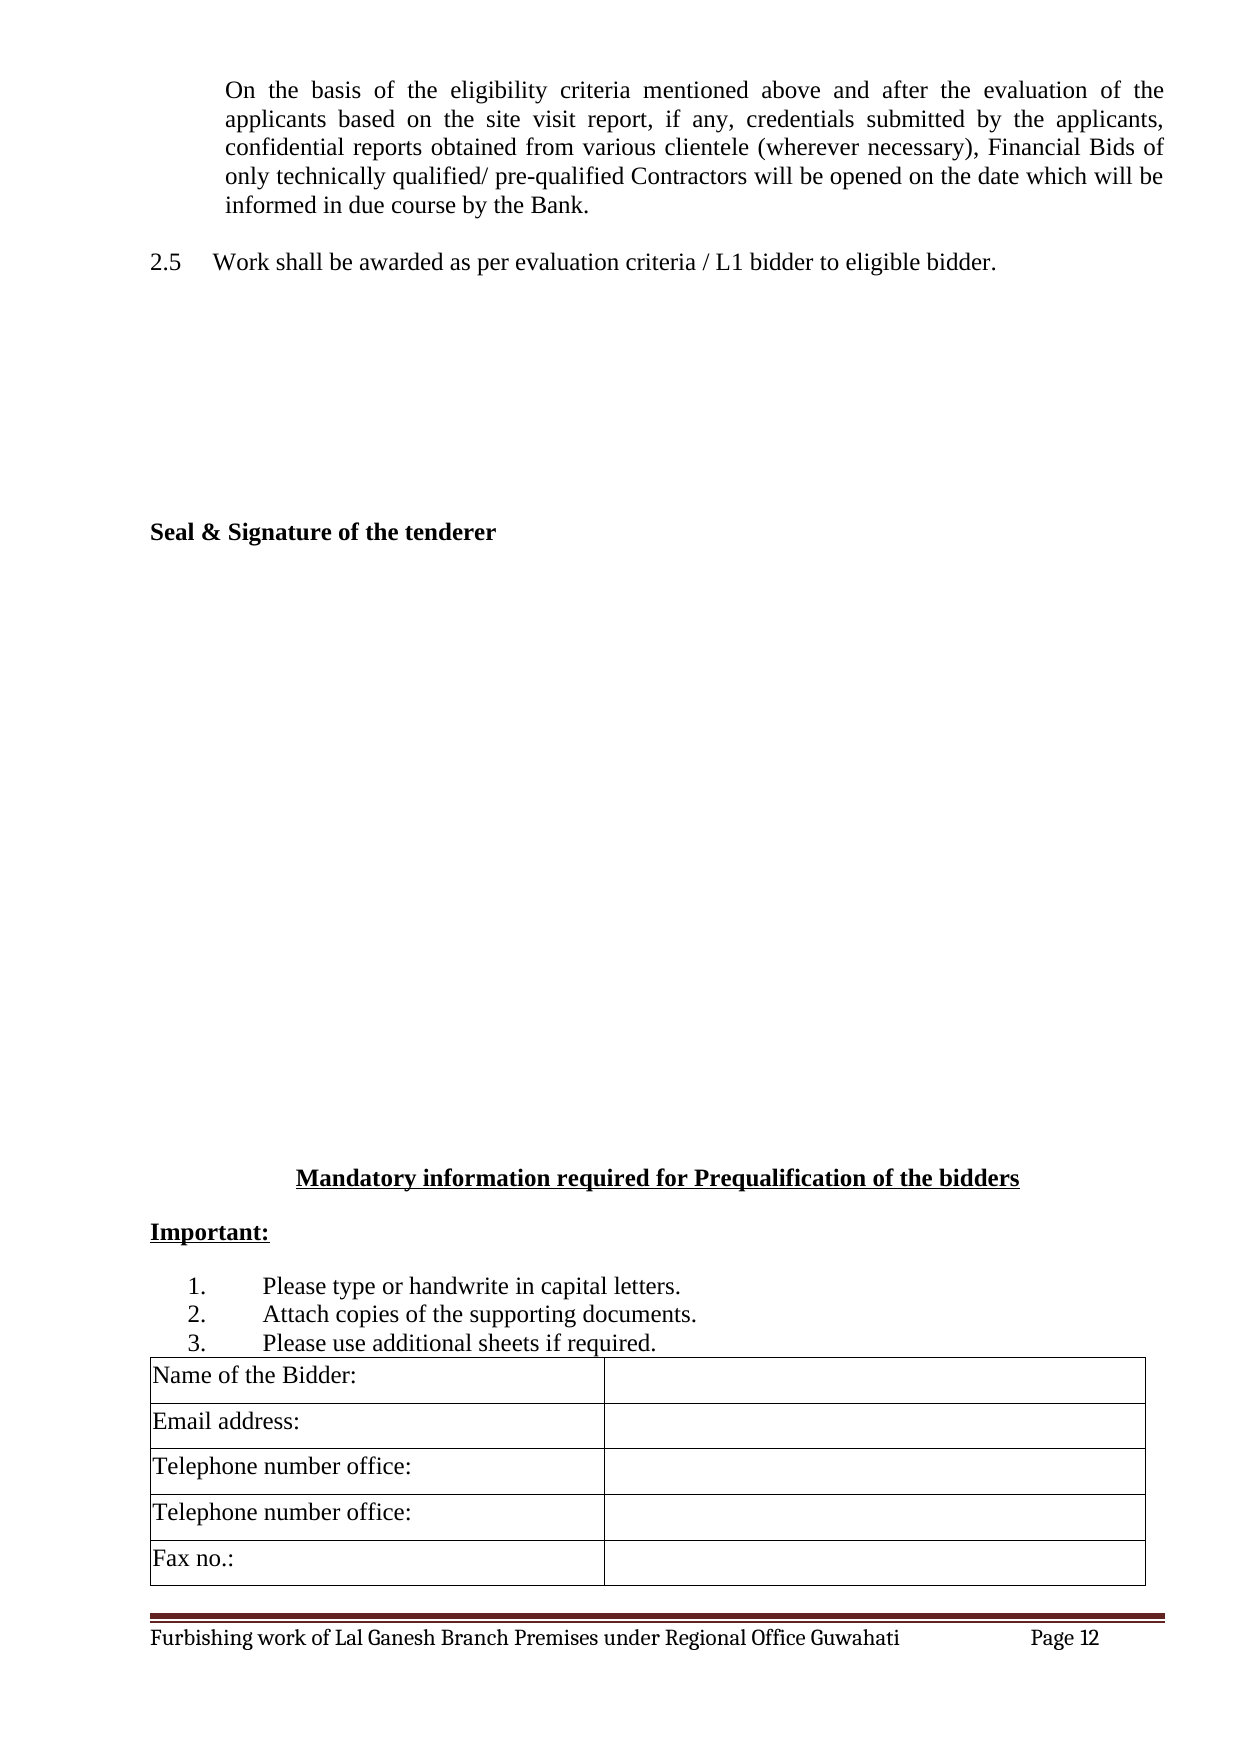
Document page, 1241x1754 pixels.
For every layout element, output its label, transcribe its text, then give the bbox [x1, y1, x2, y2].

table_cell Email address: [151, 1404, 604, 1448]
list Please type or handwrite in capital letters. [187, 1271, 1165, 1299]
list Attach copies of the supporting documents. [187, 1299, 1165, 1328]
table_cell [605, 1495, 1145, 1539]
table_cell [605, 1404, 1145, 1448]
text Important: [150, 1217, 1165, 1246]
text 2.5 Work shall be awarded as per evaluation criteria / L1 bidder to eligible bidder. [150, 247, 1165, 276]
table_cell Telephone number office: [151, 1449, 604, 1494]
table_header Name of the Bidder: [151, 1358, 604, 1403]
list On the basis of the eligibility criteria mentioned above and after the evaluation of the applicants based on the site visit report, if any, credentials submitted by the applicants, confidential reports obtained from various clientele (wherever necessary), Financial Bids of only technically qualified/ pre-qualified Contractors will be opened on the date which will be informed in due course by the Bank. [225, 75, 1165, 219]
table_cell [605, 1449, 1145, 1494]
table_cell Fax no.: [151, 1541, 604, 1585]
table_cell [605, 1541, 1145, 1585]
table_cell Telephone number office: [151, 1495, 604, 1539]
table_header [605, 1358, 1145, 1403]
list Please use additional sheets if required. [187, 1328, 1165, 1357]
text Mandatory information required for Prequalification of the bidders [150, 1163, 1165, 1192]
text Seal & Signature of the tenderer [150, 517, 1165, 546]
